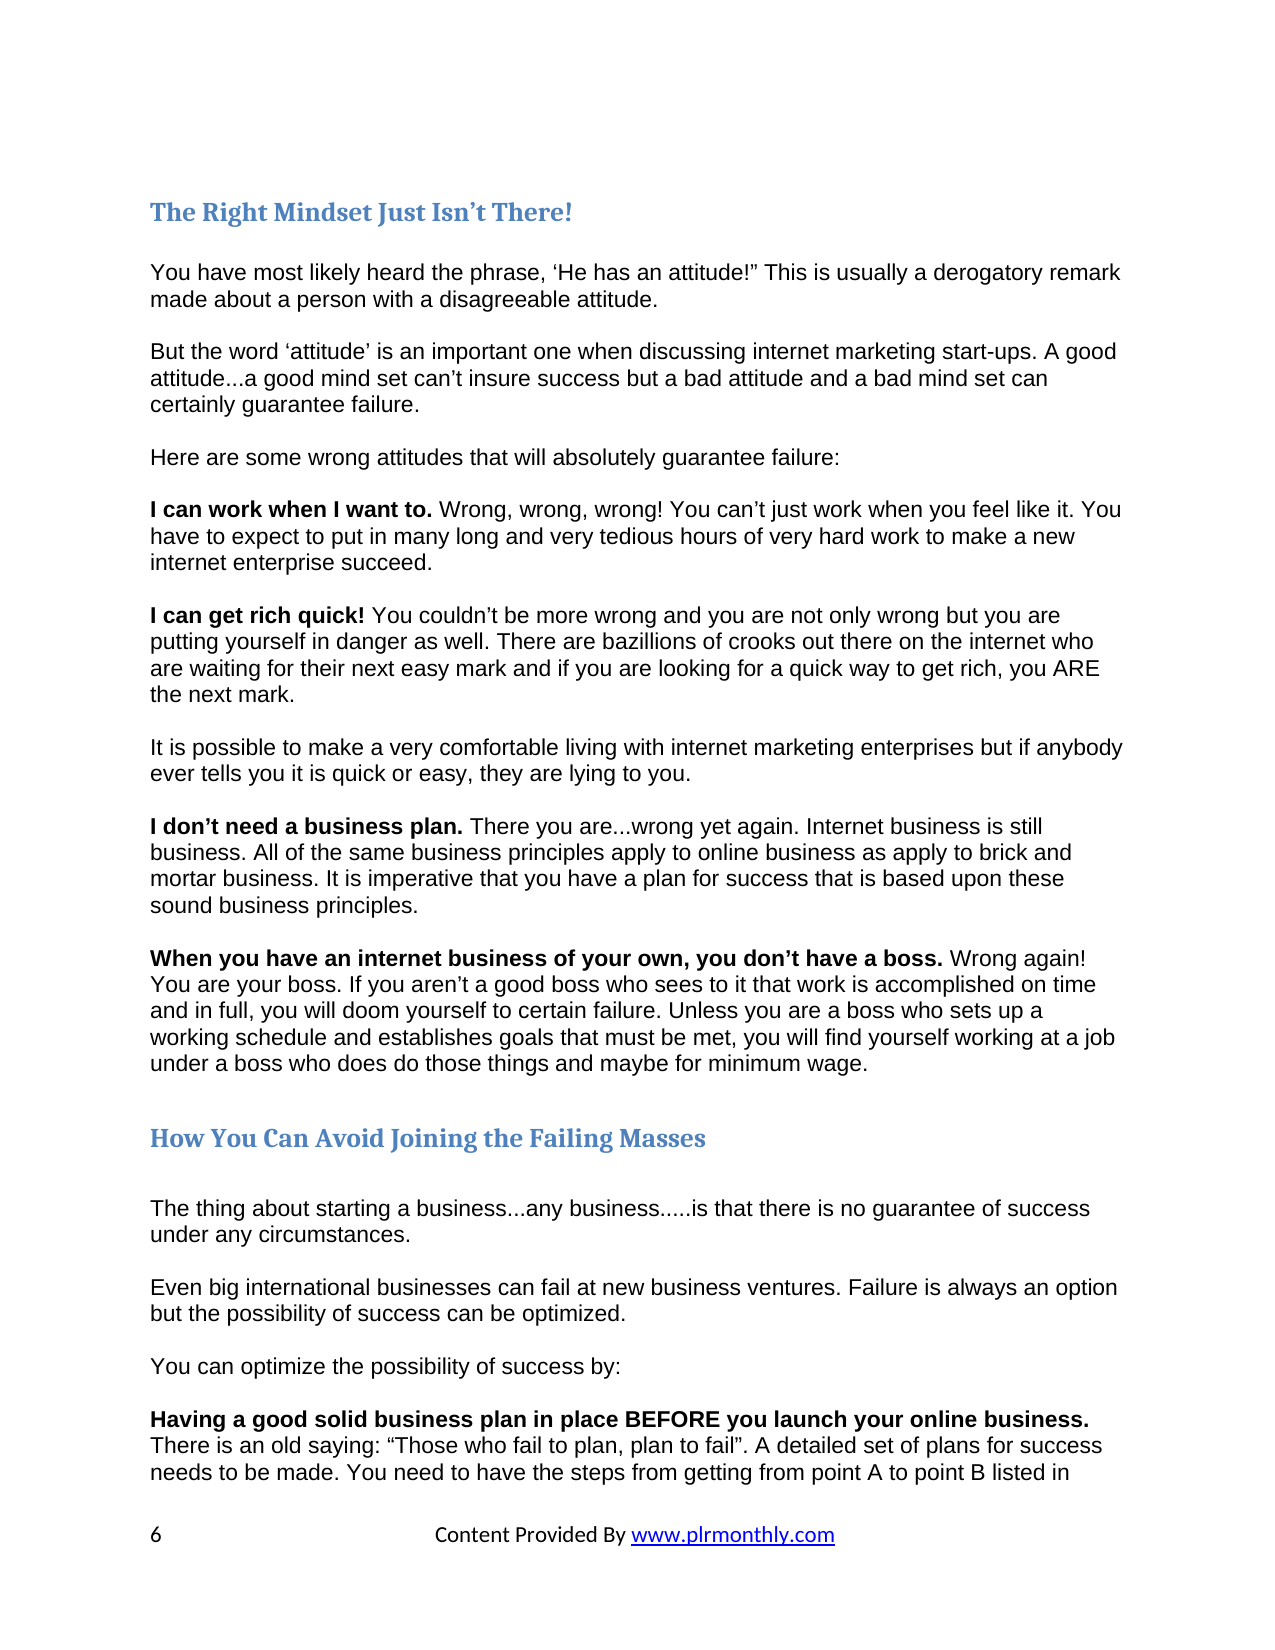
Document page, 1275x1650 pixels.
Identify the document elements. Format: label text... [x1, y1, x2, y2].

text Here are some wrong attitudes that will absolutely guarantee failure: [150, 444, 1125, 470]
text But the word ‘attitude’ is an important one when discussing internet marketing start-ups. A good attitude...a good mind set can’t insure success but a bad attitude and a bad mind set can certainly guarantee failure. [150, 338, 1125, 417]
text The thing about starting a business...any business.....is that there is no guarantee of success under any circumstances. [150, 1195, 1125, 1248]
text It is possible to make a very comfortable living with internet marketing enterprises but if anybody ever tells you it is quick or easy, they are lying to you. [150, 734, 1125, 786]
subtitle The Right Mindset Just Isn’t There! [150, 197, 1125, 228]
text I can work when I want to. Wrong, wrong, wrong! You can’t just work when you feel like it. You have to expect to put in many long and very tedious hours of very hard work to make a new internet enterprise succeed. [150, 496, 1125, 602]
text You have most likely heard the phrase, ‘He has an attitude!” This is usually a derogatory remark made about a person with a disagreeable attitude. [150, 259, 1125, 312]
text Even big international businesses can fail at new business ventures. Failure is always an option but the possibility of success can be optimized. [150, 1274, 1125, 1327]
subtitle How You Can Avoid Joining the Failing Masses [150, 1123, 1125, 1190]
text I can get rich quick! You couldn’t be more wrong and you are not only wrong but you are putting yourself in danger as well. There are bazillions of crooks out there on the internet who are waiting for their next easy mark and if you are looking for a quick way to get rich, you ARE the next mark. [150, 602, 1125, 707]
text When you have an internet business of your own, you don’t have a boss. Wrong again! You are your boss. If you aren’t a good boss who sees to it that work is accomplished on time and in full, you will doom yourself to certain failure. Unless you are a boss who sets up a working schedule and establishes goals that must be met, you will find yourself working at a job under a boss who does do those things and maybe for minimum wage. [150, 944, 1125, 1076]
text I don’t need a business plan. There you are...wrong yet again. Internet business is still business. All of the same business principles apply to online business as apply to brick and mortar business. It is imperative that you have a plan for success that is based upon these sound business principles. [150, 813, 1125, 918]
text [150, 1406, 1125, 1485]
text You can optimize the possibility of success by: [150, 1353, 1125, 1379]
